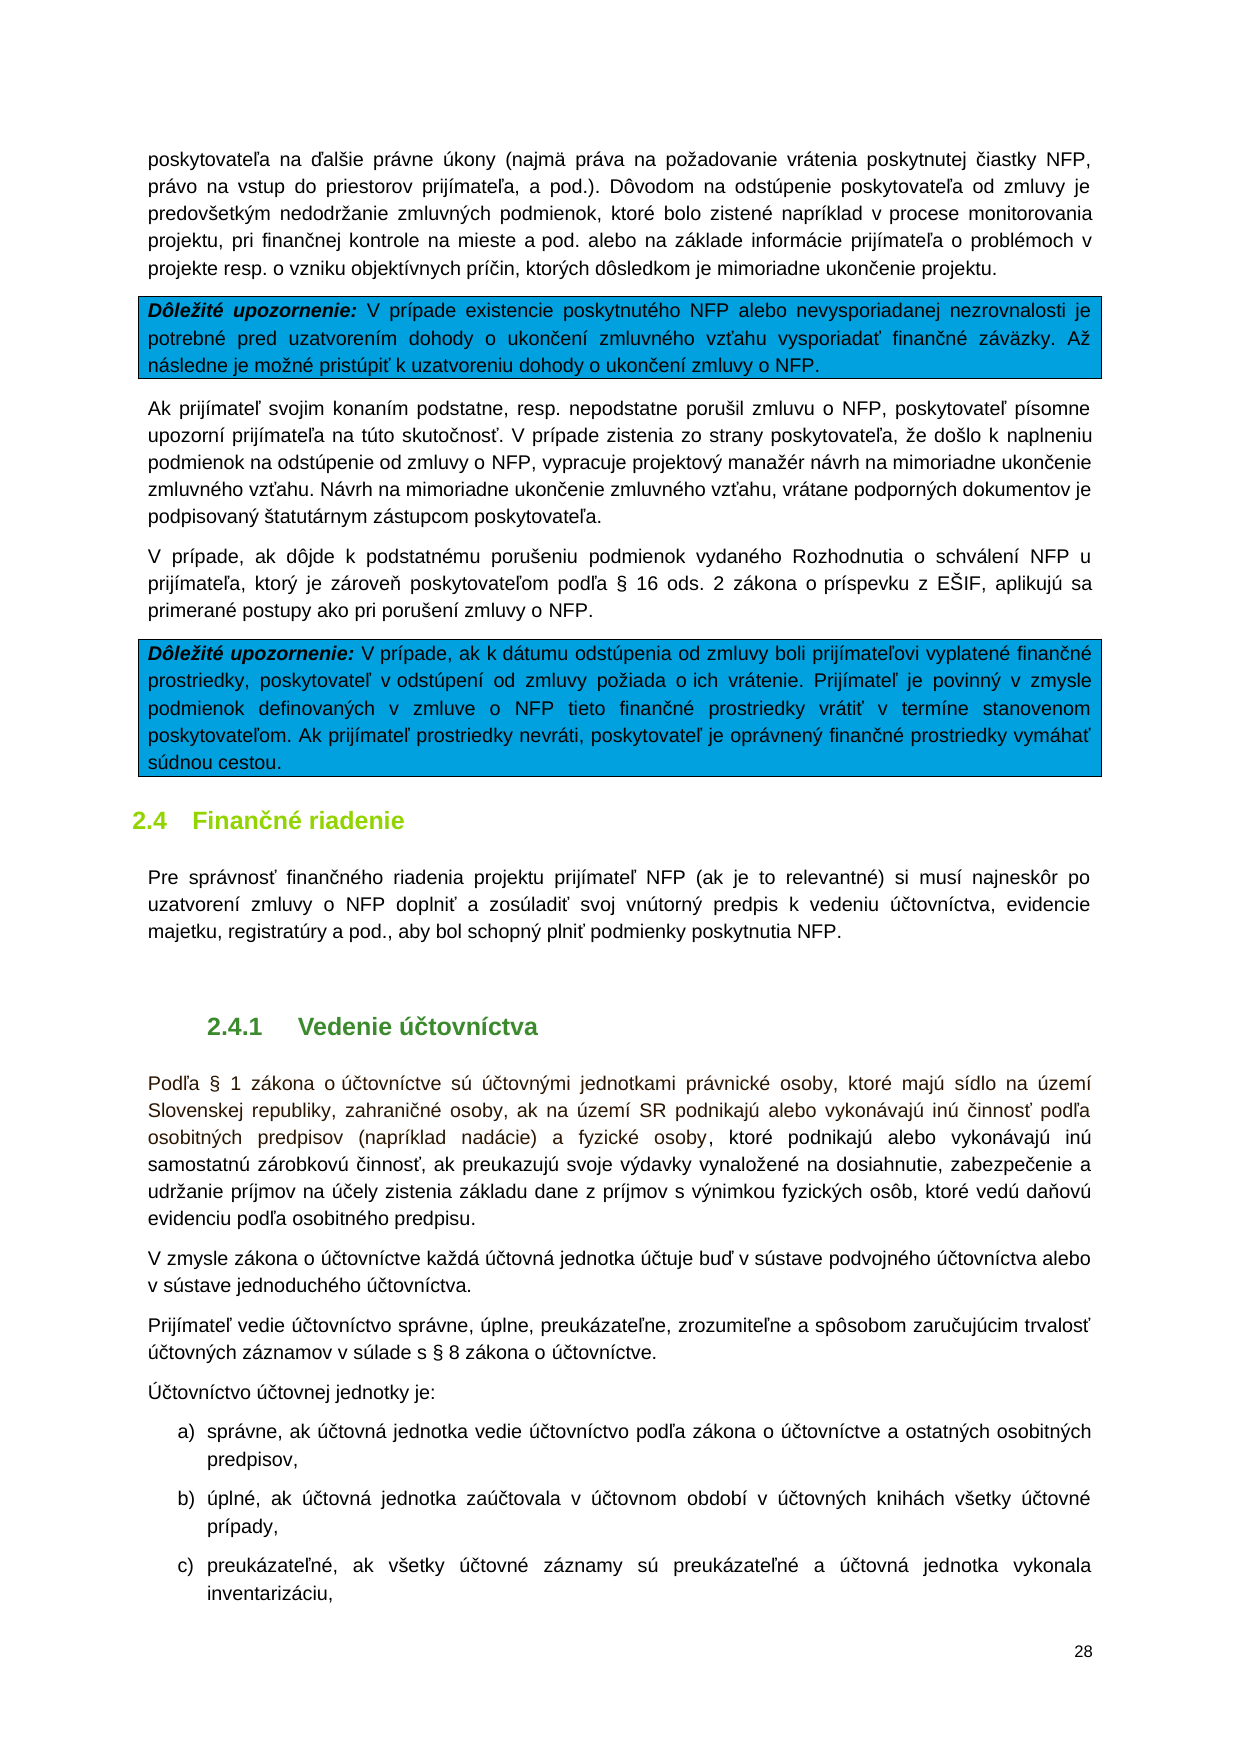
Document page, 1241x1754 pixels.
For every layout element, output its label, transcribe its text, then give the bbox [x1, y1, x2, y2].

text Dôležité upozornenie: V prípade existencie poskytnutého NFP alebo nevysporiadanej nezrovnalosti je potrebné pred uzatvorením dohody o ukončení zmluvného vzťahu vysporiadať finančné záväzky. Až následne je možné pristúpiť k uzatvoreniu dohody o ukončení zmluvy o NFP. [139, 297, 1101, 378]
text Prijímateľ vedie účtovníctvo správne, úplne, preukázateľne, zrozumiteľne a spôsobom zaručujúcim trvalosť účtovných záznamov v súlade s § 8 zákona o účtovníctve. [148, 1314, 1092, 1364]
subtitle Finančné riadenie [132, 806, 1092, 835]
list úplné, ak účtovná jednotka zaúčtovala v účtovnom období v účtovných knihách všetky účtovné prípady, [177, 1487, 1092, 1537]
text Podľa § 1 zákona o účtovníctve sú účtovnými jednotkami právnické osoby, ktoré majú sídlo na území Slovenskej republiky, zahraničné osoby, ak na území SR podnikajú alebo vykonávajú inú činnosť podľa osobitných predpisov (napríklad nadácie) a fyzické osoby, ktoré podnikajú alebo vykonávajú inú samostatnú zárobkovú činnosť, ak preukazujú svoje výdavky vynaložené na dosiahnutie, zabezpečenie a udržanie príjmov na účely zistenia základu dane z príjmov s výnimkou fyzických osôb, ktoré vedú daňovú evidenciu podľa osobitného predpisu. [148, 1071, 1092, 1230]
text V prípade, ak dôjde k podstatnému porušeniu podmienok vydaného Rozhodnutia o schválení NFP u prijímateľa, ktorý je zároveň poskytovateľom podľa § 16 ods. 2 zákona o príspevku z EŠIF, aplikujú sa primerané postupy ako pri porušení zmluvy o NFP. [148, 545, 1092, 622]
text Účtovníctvo účtovnej jednotky je: [148, 1381, 1092, 1403]
subtitle Vedenie účtovníctva [207, 1012, 1092, 1041]
text V zmysle zákona o účtovníctve každá účtovná jednotka účtuje buď v sústave podvojného účtovníctva alebo v sústave jednoduchého účtovníctva. [148, 1247, 1092, 1297]
text Dôležité upozornenie: V prípade, ak k dátumu odstúpenia od zmluvy boli prijímateľovi vyplatené finančné prostriedky, poskytovateľ v odstúpení od zmluvy požiada o ich vrátenie. Prijímateľ je povinný v zmysle podmienok definovaných v zmluve o NFP tieto finančné prostriedky vrátiť v termíne stanovenom poskytovateľom. Ak prijímateľ prostriedky nevráti, poskytovateľ je oprávnený finančné prostriedky vymáhať súdnou cestou. [139, 640, 1101, 776]
text Pre správnosť finančného riadenia projektu prijímateľ NFP (ak je to relevantné) si musí najneskôr po uzatvorení zmluvy o NFP doplniť a zosúladiť svoj vnútorný predpis k vedeniu účtovníctva, evidencie majetku, registratúry a pod., aby bol schopný plniť podmienky poskytnutia NFP. [148, 866, 1092, 943]
list preukázateľné, ak všetky účtovné záznamy sú preukázateľné a účtovná jednotka vykonala inventarizáciu, [177, 1554, 1092, 1604]
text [148, 148, 1092, 279]
list správne, ak účtovná jednotka vedie účtovníctvo podľa zákona o účtovníctve a ostatných osobitných predpisov, [177, 1420, 1092, 1470]
text Ak prijímateľ svojim konaním podstatne, resp. nepodstatne porušil zmluvu o NFP, poskytovateľ písomne upozorní prijímateľa na túto skutočnosť. V prípade zistenia zo strany poskytovateľa, že došlo k naplneniu podmienok na odstúpenie od zmluvy o NFP, vypracuje projektový manažér návrh na mimoriadne ukončenie zmluvného vzťahu. Návrh na mimoriadne ukončenie zmluvného vzťahu, vrátane podporných dokumentov je podpisovaný štatutárnym zástupcom poskytovateľa. [148, 396, 1092, 528]
